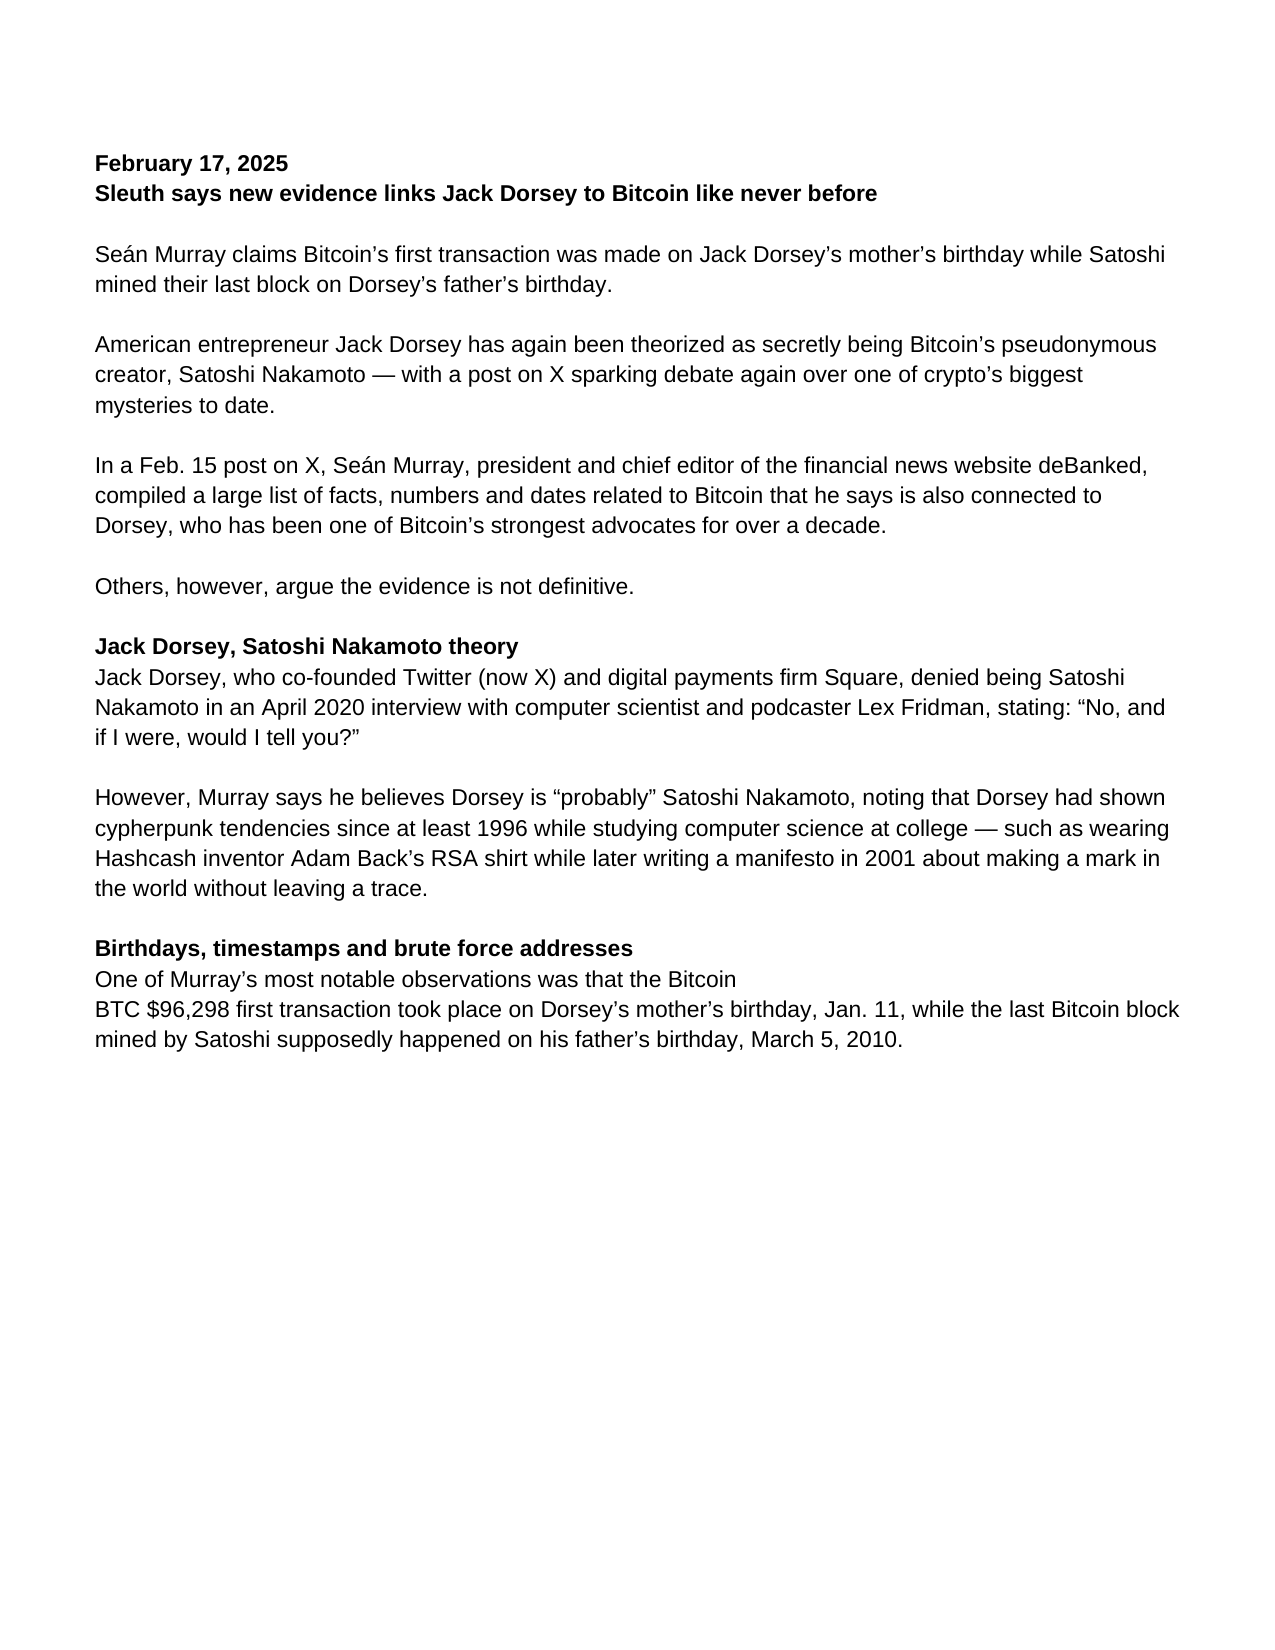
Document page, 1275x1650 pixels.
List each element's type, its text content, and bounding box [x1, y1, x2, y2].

text Jack Dorsey, who co-founded Twitter (now X) and digital payments firm Square, denied being Satoshi Nakamoto in an April 2020 interview with computer scientist and podcaster Lex Fridman, stating: “No, and if I were, would I tell you?” [94, 663, 1181, 750]
text One of Murray’s most notable observations was that the Bitcoin [94, 966, 1181, 992]
text Birthdays, timestamps and brute force addresses [94, 935, 1181, 962]
text However, Murray says he believes Dorsey is “probably” Satoshi Nakamoto, noting that Dorsey had shown cypherpunk tendencies since at least 1996 while studying computer science at college — such as wearing Hashcash inventor Adam Back’s RSA shirt while later writing a manifesto in 2001 about making a mark in the world without leaving a trace. [94, 784, 1181, 901]
text In a Feb. 15 post on X, Seán Murray, president and chief editor of the financial news website deBanked, compiled a large list of facts, numbers and dates related to Bitcoin that he says is also connected to Dorsey, who has been one of Bitcoin’s strongest advocates for over a decade. [94, 452, 1181, 539]
text February 17, 2025 [94, 150, 1181, 176]
text Others, however, argue the evidence is not definitive. [94, 573, 1181, 599]
text BTC $96,298 first transaction took place on Dorsey’s mother’s birthday, Jan. 11, while the last Bitcoin block mined by Satoshi supposedly happened on his father’s birthday, March 5, 2010. [94, 996, 1181, 1052]
text Jack Dorsey, Satoshi Nakamoto theory [94, 633, 1181, 660]
text Sleuth says new evidence links Jack Dorsey to Bitcoin like never before [94, 180, 1181, 207]
text American entrepreneur Jack Dorsey has again been theorized as secretly being Bitcoin’s pseudonymous creator, Satoshi Nakamoto — with a post on X sparking debate again over one of crypto’s biggest mysteries to date. [94, 331, 1181, 418]
text Seán Murray claims Bitcoin’s first transaction was made on Jack Dorsey’s mother’s birthday while Satoshi mined their last block on Dorsey’s father’s birthday. [94, 241, 1181, 297]
